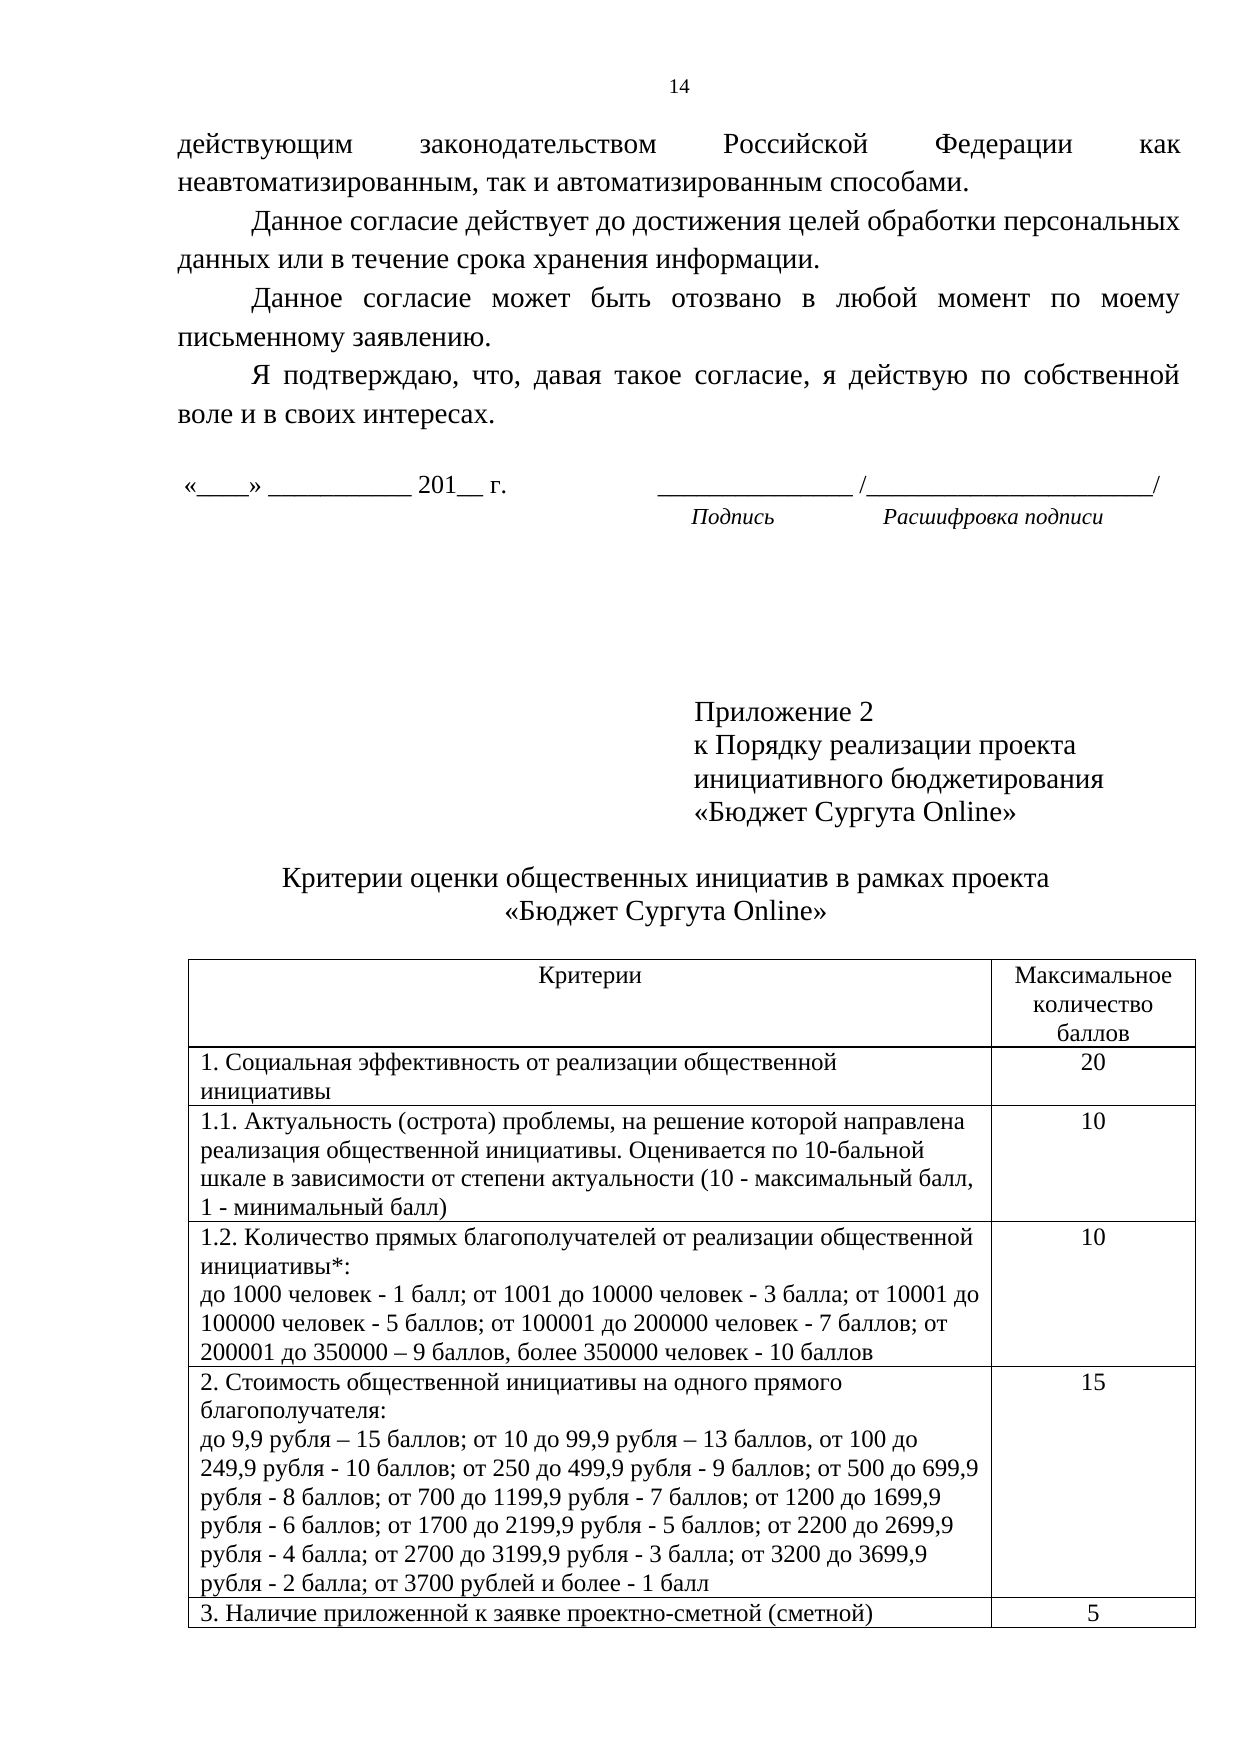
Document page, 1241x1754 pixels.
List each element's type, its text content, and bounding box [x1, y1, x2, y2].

text «Бюджет Сургута Online» [177, 894, 1154, 927]
table_cell 5 [992, 1598, 1195, 1627]
text Приложение 2 [694, 694, 1181, 727]
table_cell 1.2. Количество прямых благополучателей от реализации общественной инициативы*: до 1000 человек - 1 балл; от 1001 до 10000 человек - 3 балла; от 10001 до 100000 человек - 5 баллов; от 100001 до 200000 человек - 7 баллов; от 200001 до 350000 – 9 баллов, более 350000 человек - 10 баллов [189, 1222, 991, 1366]
table_cell 20 [992, 1048, 1195, 1105]
text «____» ___________ 201__ г. _______________ /______________________/ [177, 469, 1181, 499]
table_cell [189, 1598, 991, 1627]
text Я подтверждаю, что, давая такое согласие, я действую по собственной воле и в своих интересах. [177, 357, 1181, 429]
text Подпись Расшифровка подписи [177, 503, 1181, 529]
table_header Максимальное количество баллов [992, 960, 1195, 1046]
table_cell 10 [992, 1222, 1195, 1366]
table_cell 10 [992, 1106, 1195, 1221]
table_cell 2. Стоимость общественной инициативы на одного прямого благополучателя: до 9,9 рубля – 15 баллов; от 10 до 99,9 рубля – 13 баллов, от 100 до 249,9 рубля - 10 баллов; от 250 до 499,9 рубля - 9 баллов; от 500 до 699,9 рубля - 8 баллов; от 700 до 1199,9 рубля - 7 баллов; от 1200 до 1699,9 рубля - 6 баллов; от 1700 до 2199,9 рубля - 5 баллов; от 2200 до 2699,9 рубля - 4 балла; от 2700 до 3199,9 рубля - 3 балла; от 3200 до 3699,9 рубля - 2 балла; от 3700 рублей и более - 1 балл [189, 1367, 991, 1597]
text Данное согласие действует до достижения целей обработки персональных данных или в течение срока хранения информации. [177, 203, 1181, 275]
text Критерии оценки общественных инициатив в рамках проекта [177, 862, 1154, 894]
text к Порядку реализации проекта инициативного бюджетирования «Бюджет Сургута Online» [693, 727, 1181, 828]
table_cell 1.1. Актуальность (острота) проблемы, на решение которой направлена реализация общественной инициативы. Оценивается по 10-бальной шкале в зависимости от степени актуальности (10 - максимальный балл, 1 - минимальный балл) [189, 1106, 991, 1221]
table_cell 15 [992, 1367, 1195, 1597]
text Данное согласие может быть отозвано в любой момент по моему письменному заявлению. [177, 280, 1181, 352]
table_header Критерии [189, 960, 991, 1046]
table_cell 1. Социальная эффективность от реализации общественной инициативы [189, 1048, 991, 1105]
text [177, 126, 1181, 198]
